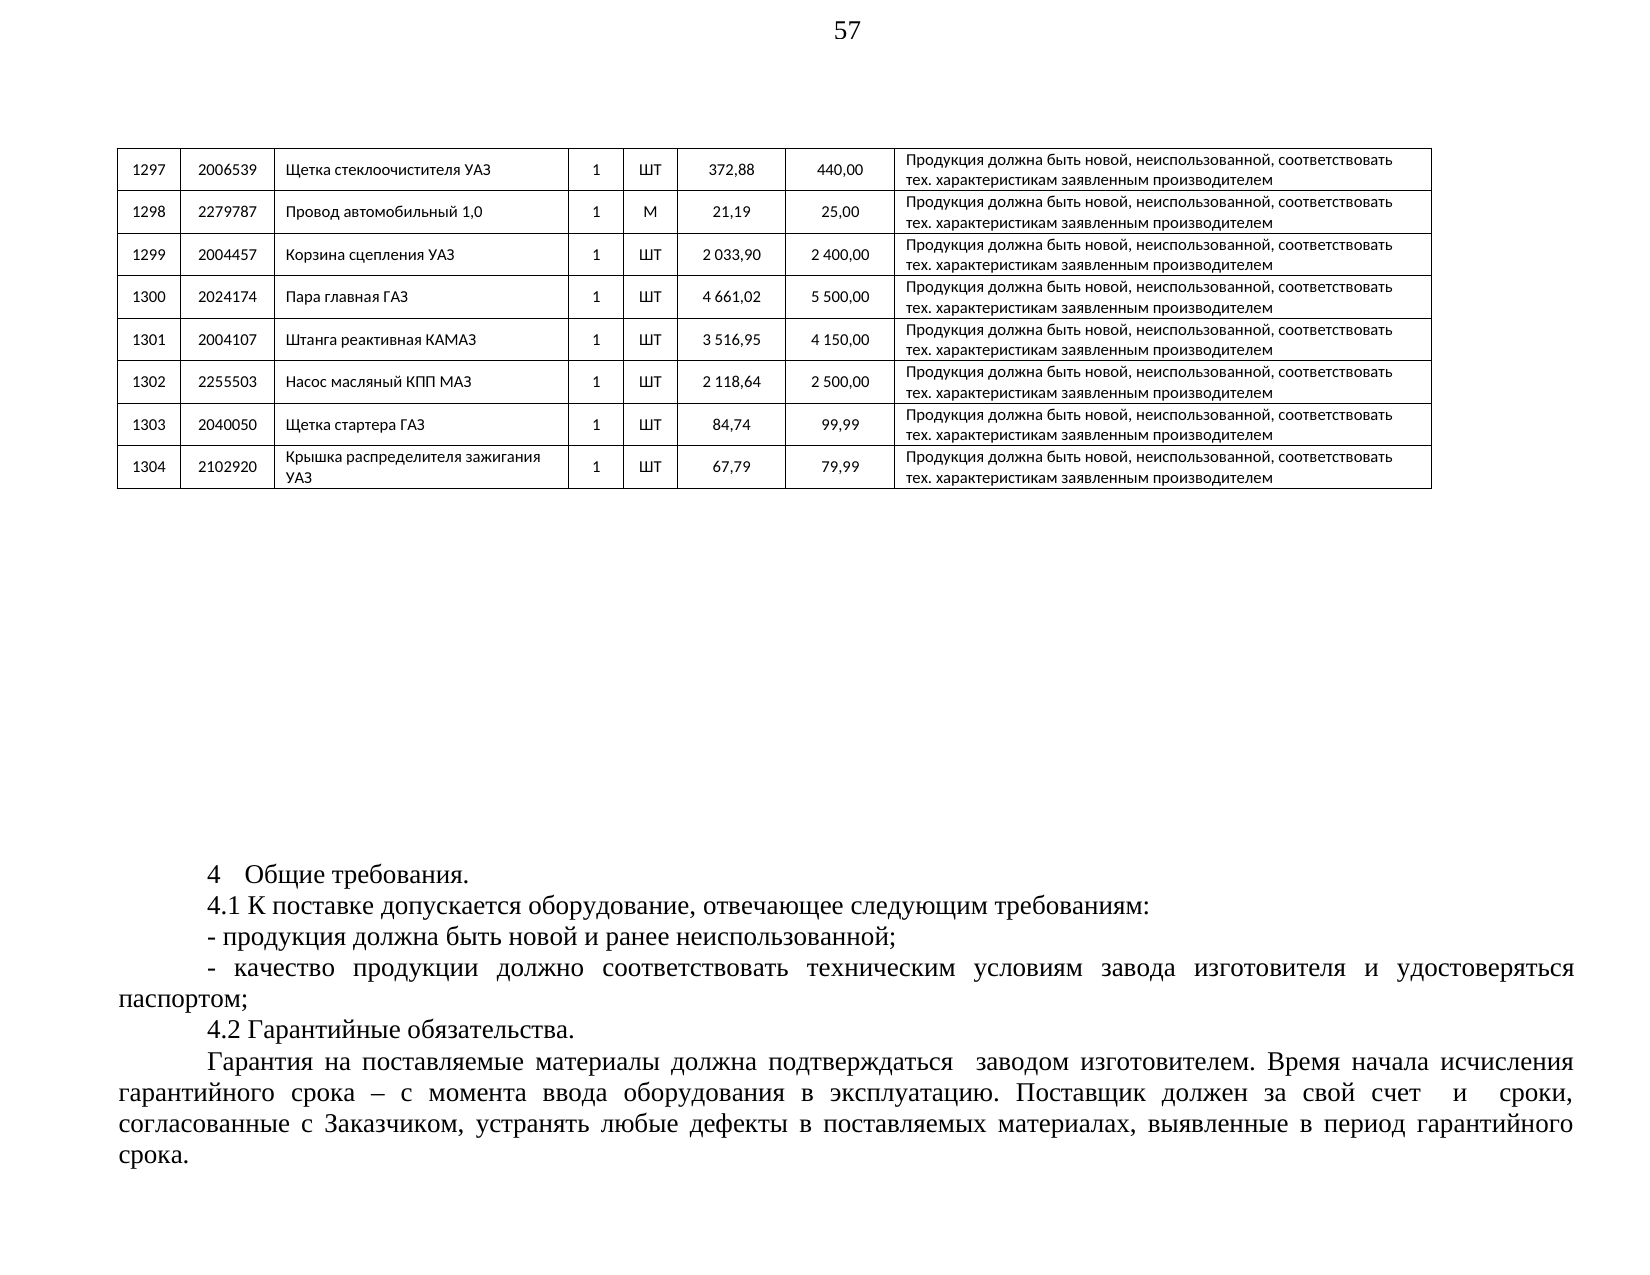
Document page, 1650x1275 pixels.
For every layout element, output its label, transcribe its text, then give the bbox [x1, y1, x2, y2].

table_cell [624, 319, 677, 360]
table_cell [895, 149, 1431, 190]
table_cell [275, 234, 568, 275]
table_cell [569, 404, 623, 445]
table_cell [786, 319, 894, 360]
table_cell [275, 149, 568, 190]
list 4.1 К поставке допускается оборудование, отвечающее следующим требованиям: [207, 889, 1576, 920]
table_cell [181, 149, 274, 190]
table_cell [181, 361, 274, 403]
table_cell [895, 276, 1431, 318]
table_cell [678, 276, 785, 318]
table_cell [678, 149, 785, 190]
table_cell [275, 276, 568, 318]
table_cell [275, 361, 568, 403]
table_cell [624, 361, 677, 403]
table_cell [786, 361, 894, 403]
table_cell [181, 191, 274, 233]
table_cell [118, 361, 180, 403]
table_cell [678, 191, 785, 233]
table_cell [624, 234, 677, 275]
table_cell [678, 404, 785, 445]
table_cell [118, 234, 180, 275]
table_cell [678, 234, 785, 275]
list 4.2 Гарантийные обязательства. [118, 1013, 1576, 1044]
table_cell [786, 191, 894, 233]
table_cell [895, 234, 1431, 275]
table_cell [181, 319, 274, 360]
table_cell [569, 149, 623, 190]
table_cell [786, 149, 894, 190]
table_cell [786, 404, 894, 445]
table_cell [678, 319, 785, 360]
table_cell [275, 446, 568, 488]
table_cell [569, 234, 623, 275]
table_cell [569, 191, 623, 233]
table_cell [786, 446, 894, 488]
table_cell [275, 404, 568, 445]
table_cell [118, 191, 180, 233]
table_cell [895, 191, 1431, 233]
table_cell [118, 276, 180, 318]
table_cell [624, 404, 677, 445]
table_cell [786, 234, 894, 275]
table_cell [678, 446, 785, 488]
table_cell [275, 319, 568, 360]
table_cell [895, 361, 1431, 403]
list Гарантия на поставляемые материалы должна подтверждаться заводом изготовителем. Время начала исчисления гарантийного срока – с момента ввода оборудования в эксплуатацию. Поставщик должен за свой счет и сроки, согласованные с Заказчиком, устранять любые дефекты в поставляемых материалах, выявленные в период гарантийного срока. [118, 1044, 1576, 1169]
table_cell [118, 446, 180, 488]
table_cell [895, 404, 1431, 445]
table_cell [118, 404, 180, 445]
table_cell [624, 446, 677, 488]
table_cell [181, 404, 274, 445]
list - продукция должна быть новой и ранее неиспользованной; [118, 920, 1576, 951]
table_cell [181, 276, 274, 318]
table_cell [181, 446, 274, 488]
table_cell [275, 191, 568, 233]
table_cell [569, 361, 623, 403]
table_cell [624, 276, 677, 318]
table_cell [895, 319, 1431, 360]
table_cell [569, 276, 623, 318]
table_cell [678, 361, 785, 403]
list - качество продукции должно соответствовать техническим условиям завода изготовителя и удостоверяться паспортом; [118, 951, 1576, 1013]
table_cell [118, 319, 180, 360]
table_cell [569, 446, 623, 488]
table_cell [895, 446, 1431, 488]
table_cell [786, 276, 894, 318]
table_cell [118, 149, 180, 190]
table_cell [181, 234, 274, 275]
list Общие требования. [207, 858, 1576, 889]
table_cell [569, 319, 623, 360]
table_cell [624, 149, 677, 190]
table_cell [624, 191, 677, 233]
